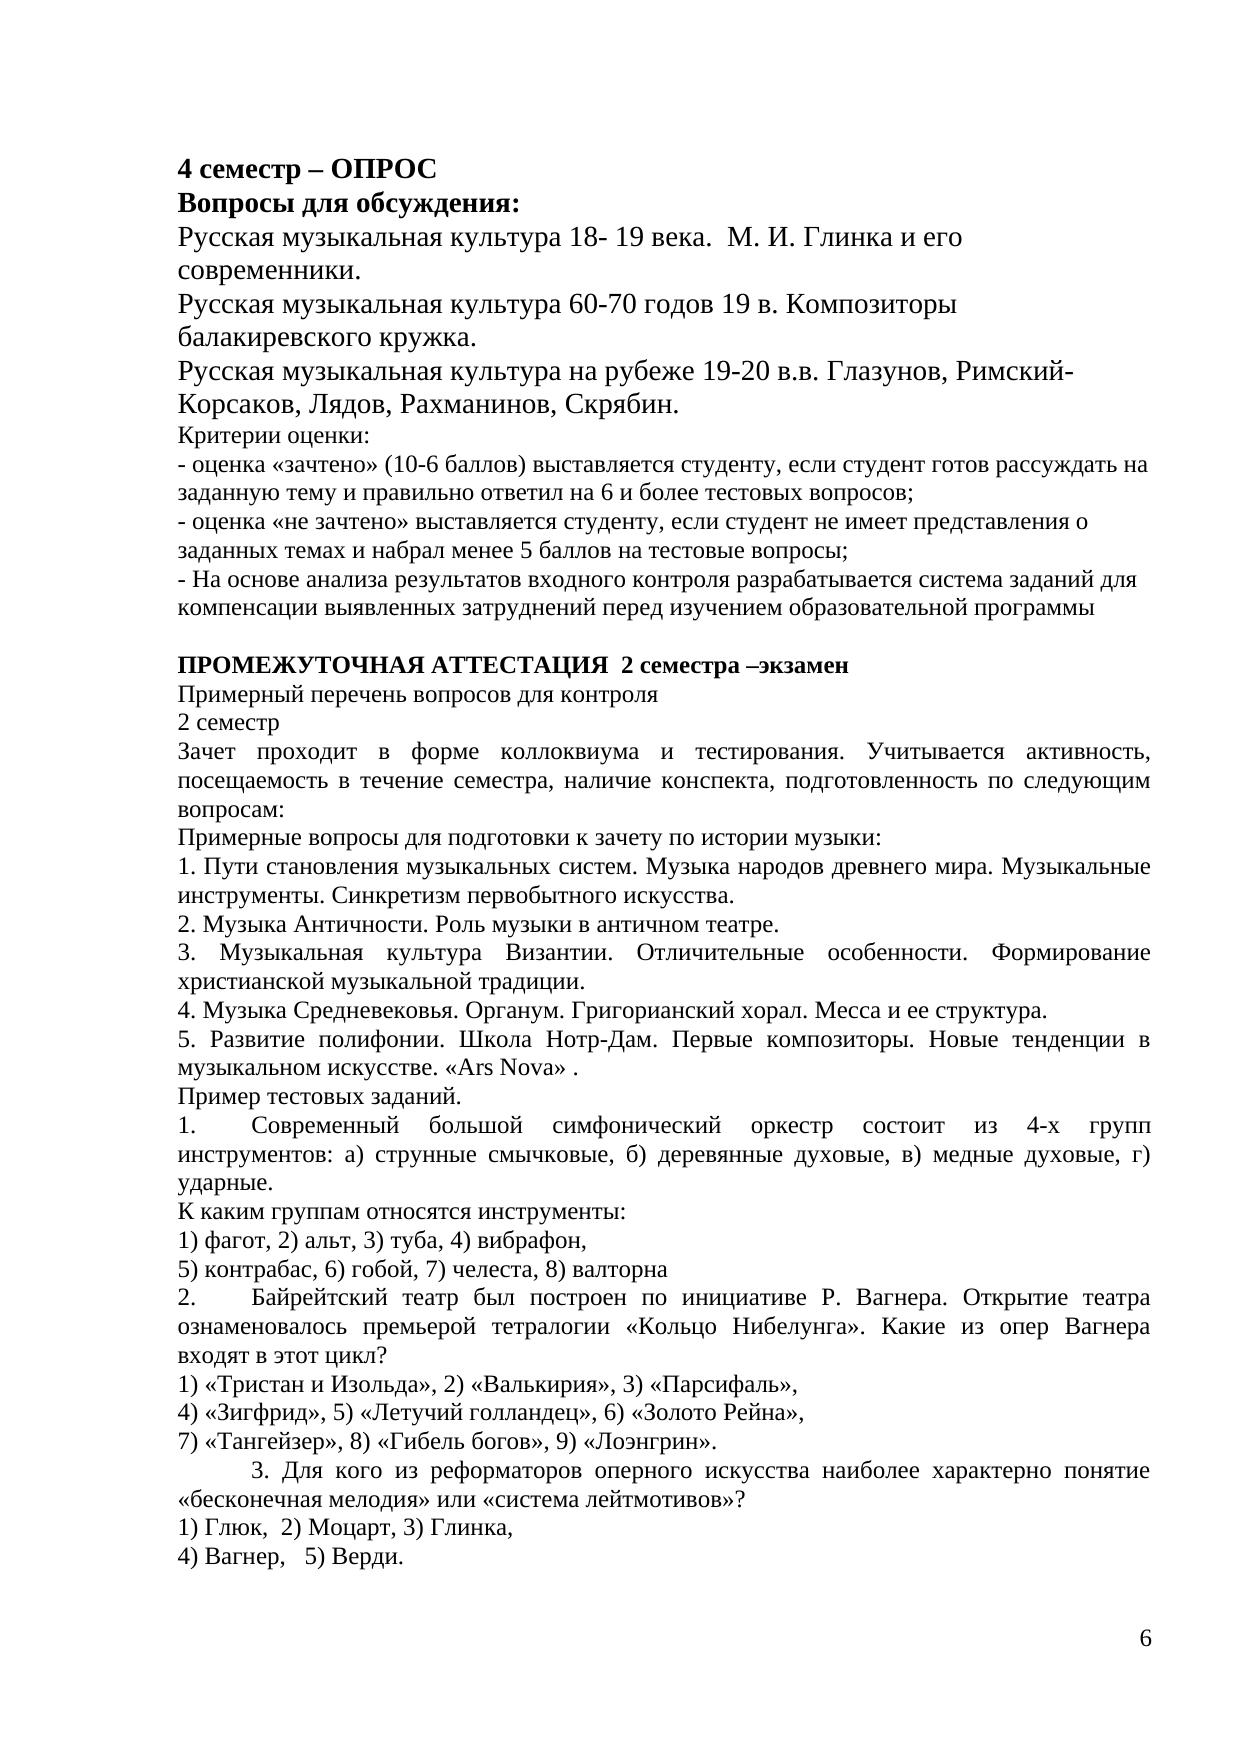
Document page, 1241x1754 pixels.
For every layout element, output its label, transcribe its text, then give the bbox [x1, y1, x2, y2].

text Русская музыкальная культура на рубеже 19-20 в.в. Глазунов, Римский- Корсаков, Лядов, Рахманинов, Скрябин. [177, 353, 1152, 420]
text ПРОМЕЖУТОЧНАЯ АТТЕСТАЦИЯ 2 семестра –экзамен [177, 650, 1152, 679]
text 3. Для кого из реформаторов оперного искусства наиболее характерно понятие «бесконечная мелодия» или «система лейтмотивов»? [177, 1455, 1152, 1512]
text 1. Пути становления музыкальных систем. Музыка народов древнего мира. Музыкальные инструменты. Синкретизм первобытного искусства. [177, 851, 1152, 909]
text 2 семестр [177, 707, 1152, 736]
text 5. Развитие полифонии. Школа Нотр-Дам. Первые композиторы. Новые тенденции в музыкальном искусстве. «Ars Nova» . [177, 1024, 1152, 1081]
text Зачет проходит в форме коллоквиума и тестирования. Учитывается активность, посещаемость в течение семестра, наличие конспекта, подготовленность по следующим вопросам: [177, 736, 1152, 822]
text Русская музыкальная культура 18- 19 века. М. И. Глинка и его современники. [177, 219, 1152, 286]
text 4) «Зигфрид», 5) «Летучий голландец», 6) «Золото Рейна», [177, 1397, 1152, 1426]
text 1) фагот, 2) альт, 3) туба, 4) вибрафон, [177, 1225, 1152, 1254]
text К каким группам относятся инструменты: [177, 1196, 1152, 1225]
text 4) Вагнер, 5) Верди. [177, 1541, 1152, 1570]
text Критерии оценки: [177, 420, 1152, 449]
text 4. Музыка Средневековья. Органум. Григорианский хорал. Месса и ее структура. [177, 995, 1152, 1024]
text 1) Глюк, 2) Моцарт, 3) Глинка, [177, 1512, 1152, 1541]
text 2. Байрейтский театр был построен по инициативе Р. Вагнера. Открытие театра ознаменовалось премьерой тетралогии «Кольцо Нибелунга». Какие из опер Вагнера входят в этот цикл? [177, 1282, 1152, 1369]
text 4 семестр – ОПРОС [177, 152, 1152, 185]
text - оценка «зачтено» (10-6 баллов) выставляется студенту, если студент готов рассуждать на заданную тему и правильно ответил на 6 и более тестовых вопросов; [177, 449, 1152, 506]
text Русская музыкальная культура 60-70 годов 19 в. Композиторы балакиревского кружка. [177, 286, 1152, 353]
text - оценка «не зачтено» выставляется студенту, если студент не имеет представления о заданных темах и набрал менее 5 баллов на тестовые вопросы; [177, 506, 1152, 564]
text Примерные вопросы для подготовки к зачету по истории музыки: [177, 822, 1152, 851]
text 3. Музыкальная культура Византии. Отличительные особенности. Формирование христианской музыкальной традиции. [177, 937, 1152, 995]
text Примерный перечень вопросов для контроля [177, 679, 1152, 707]
text 1. Современный большой симфонический оркестр состоит из 4-х групп инструментов: а) струнные смычковые, б) деревянные духовые, в) медные духовые, г) ударные. [177, 1110, 1152, 1196]
text 5) контрабас, 6) гобой, 7) челеста, 8) валторна [177, 1254, 1152, 1282]
text Вопросы для обсуждения: [177, 185, 1152, 219]
text 2. Музыка Античности. Роль музыки в античном театре. [177, 909, 1152, 937]
text 1) «Тристан и Изольда», 2) «Валькирия», 3) «Парсифаль», [177, 1369, 1152, 1397]
text 7) «Тангейзер», 8) «Гибель богов», 9) «Лоэнгрин». [177, 1426, 1152, 1455]
text Пример тестовых заданий. [177, 1081, 1152, 1110]
text - На основе анализа результатов входного контроля разрабатывается система заданий для компенсации выявленных затруднений перед изучением образовательной программы [177, 564, 1152, 621]
